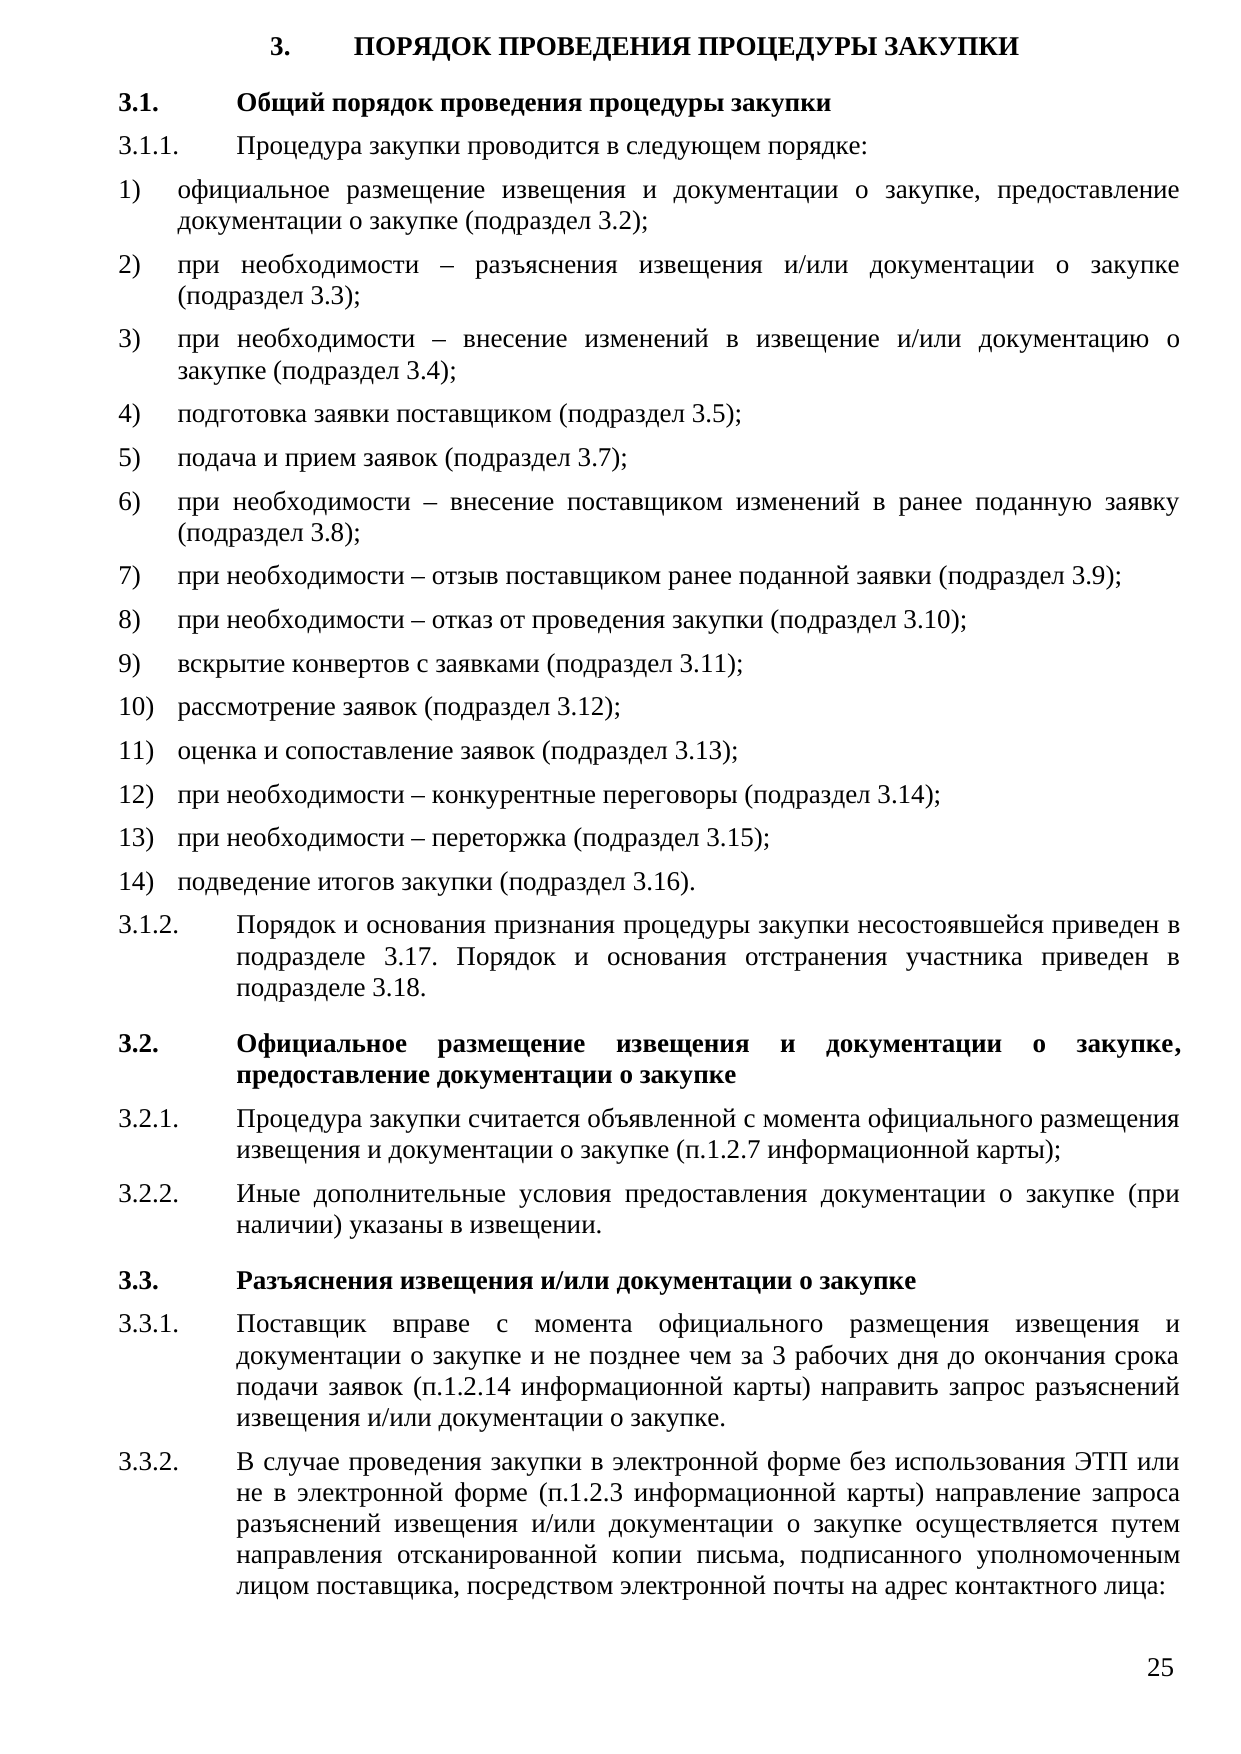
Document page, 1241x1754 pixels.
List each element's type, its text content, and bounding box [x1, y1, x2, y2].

text при необходимости – конкурентные переговоры (подраздел 3.14); [118, 778, 1181, 809]
text при необходимости – переторжка (подраздел 3.15); [118, 821, 1181, 852]
text Порядок проведения процедуры закупки [118, 29, 1181, 61]
text оценка и сопоставление заявок (подраздел 3.13); [118, 734, 1181, 765]
text Официальное размещение извещения и документации о закупке, предоставление документации о закупке [118, 1027, 1181, 1089]
text Общий порядок проведения процедуры закупки [118, 86, 1181, 117]
text при необходимости – отказ от проведения закупки (подраздел 3.10); [118, 603, 1181, 634]
text при необходимости – внесение поставщиком изменений в ранее поданную заявку (подраздел 3.8); [118, 485, 1181, 547]
text В случае проведения закупки в электронной форме без использования ЭТП или не в электронной форме (п.1.2.3 информационной карты) направление запроса разъяснений извещения и/или документации о закупке осуществляется путем направления отсканированной копии письма, подписанного уполномоченным лицом поставщика, посредством электронной почты на адрес контактного лица: [118, 1445, 1181, 1600]
text Поставщик вправе с момента официального размещения извещения и документации о закупке и не позднее чем за 3 рабочих дня до окончания срока подачи заявок (п.1.2.14 информационной карты) направить запрос разъяснений извещения и/или документации о закупке. [118, 1308, 1181, 1432]
text Иные дополнительные условия предоставления документации о закупке (при наличии) указаны в извещении. [118, 1177, 1181, 1239]
text подготовка заявки поставщиком (подраздел 3.5); [118, 397, 1181, 428]
text официальное размещение извещения и документации о закупке, предоставление документации о закупке (подраздел 3.2); [118, 173, 1181, 235]
text Порядок и основания признания процедуры закупки несостоявшейся приведен в подразделе 3.17. Порядок и основания отстранения участника приведен в подразделе 3.18. [118, 909, 1181, 1002]
text подача и прием заявок (подраздел 3.7); [118, 441, 1181, 472]
text Разъяснения извещения и/или документации о закупке [118, 1264, 1181, 1295]
text подведение итогов закупки (подраздел 3.16). [118, 865, 1181, 896]
text при необходимости – разъяснения извещения и/или документации о закупке (подраздел 3.3); [118, 248, 1181, 310]
text вскрытие конвертов с заявками (подраздел 3.11); [118, 647, 1181, 678]
text рассмотрение заявок (подраздел 3.12); [118, 690, 1181, 722]
text при необходимости – внесение изменений в извещение и/или документацию о закупке (подраздел 3.4); [118, 323, 1181, 385]
text Процедура закупки считается объявленной с момента официального размещения извещения и документации о закупке (п.1.2.7 информационной карты); [118, 1102, 1181, 1164]
text при необходимости – отзыв поставщиком ранее поданной заявки (подраздел 3.9); [118, 559, 1181, 591]
text Процедура закупки проводится в следующем порядке: [118, 129, 1181, 161]
